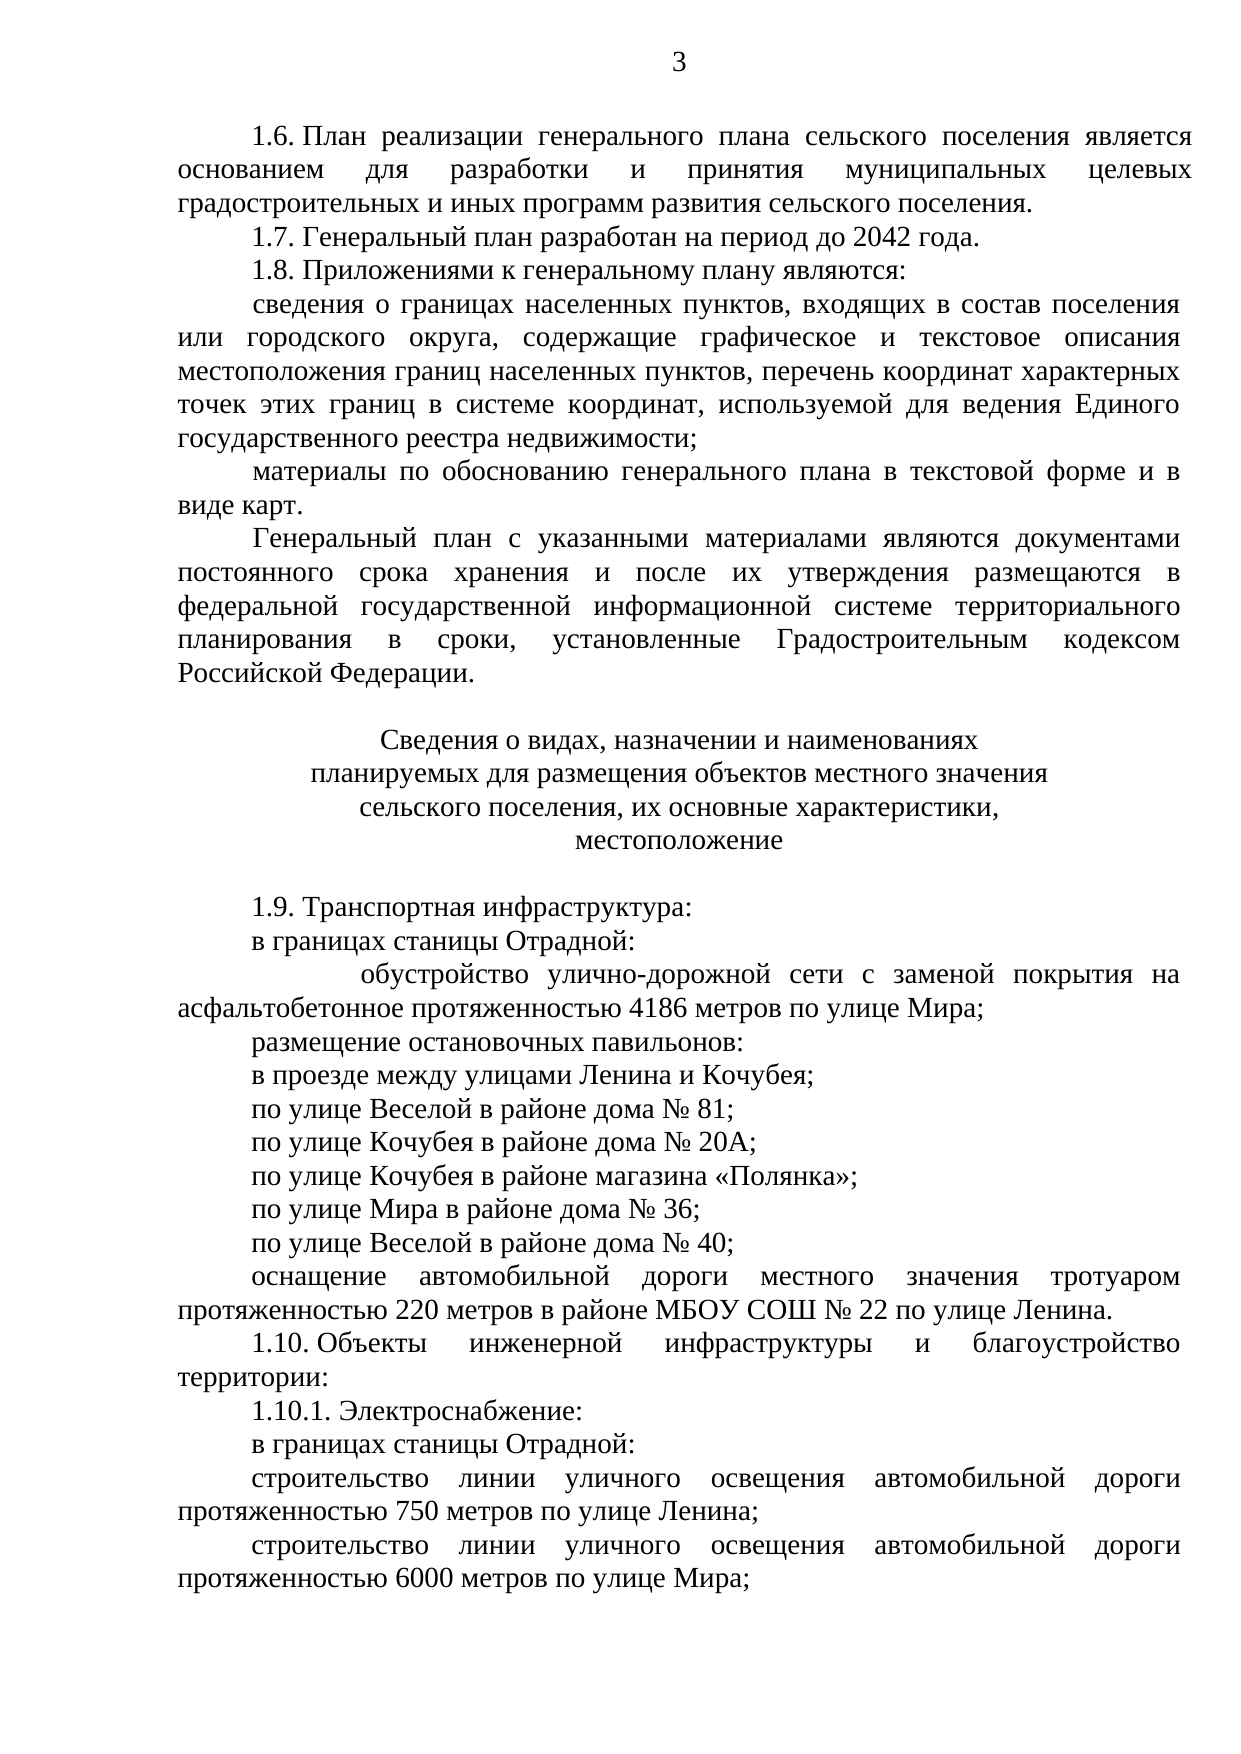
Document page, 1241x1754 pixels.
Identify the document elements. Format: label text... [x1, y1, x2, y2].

text 1.6. План реализации генерального плана сельского поселения является основанием для разработки и принятия муниципальных целевых градостроительных и иных программ развития сельского поселения. [177, 118, 1193, 219]
text 1.8. Приложениями к генеральному плану являются: [177, 252, 1181, 286]
text 1.7. Генеральный план разработан на период до 2042 года. [177, 219, 1181, 252]
text местоположение [177, 822, 1181, 856]
text по улице Мира в районе дома № 36; [177, 1191, 1181, 1225]
text 1.9. Транспортная инфраструктура: [177, 889, 1181, 923]
text сведения о границах населенных пунктов, входящих в состав поселения или городского округа, содержащие графическое и текстовое описания местоположения границ населенных пунктов, перечень координат характерных точек этих границ в системе координат, используемой для ведения Единого государственного реестра недвижимости; [177, 286, 1181, 453]
text Генеральный план с указанными материалами являются документами постоянного срока хранения и после их утверждения размещаются в федеральной государственной информационной системе территориального планирования в сроки, установленные Градостроительным кодексом Российской Федерации. [177, 521, 1181, 688]
text в границах станицы Отрадной: [177, 1426, 1181, 1460]
text строительство линии уличного освещения автомобильной дороги протяженностью 6000 метров по улице Мира; [177, 1527, 1181, 1594]
text 1.10.1. Электроснабжение: [177, 1393, 1181, 1426]
text в границах станицы Отрадной: [177, 923, 1181, 957]
subtitle планируемых для размещения объектов местного значения [177, 755, 1181, 789]
text материалы по обоснованию генерального плана в текстовой форме и в виде карт. [177, 453, 1181, 521]
text 1.10. Объекты инженерной инфраструктуры и благоустройство территории: [177, 1326, 1181, 1393]
subtitle сельского поселения, их основные характеристики, [177, 789, 1181, 822]
text оснащение автомобильной дороги местного значения тротуаром протяженностью 220 метров в районе МБОУ СОШ № 22 по улице Ленина. [177, 1258, 1181, 1326]
text по улице Кочубея в районе дома № 20А; [177, 1124, 1181, 1158]
text по улице Веселой в районе дома № 40; [177, 1225, 1181, 1258]
text в проезде между улицами Ленина и Кочубея; [177, 1057, 1181, 1091]
text по улице Кочубея в районе магазина «Полянка»; [177, 1158, 1181, 1191]
text размещение остановочных павильонов: [177, 1024, 1181, 1057]
text строительство линии уличного освещения автомобильной дороги протяженностью 750 метров по улице Ленина; [177, 1460, 1181, 1527]
text обустройство улично-дорожной сети с заменой покрытия на асфальтобетонное протяженностью 4186 метров по улице Мира; [177, 957, 1181, 1024]
text по улице Веселой в районе дома № 81; [177, 1091, 1181, 1124]
subtitle Сведения о видах, назначении и наименованиях [177, 722, 1181, 755]
